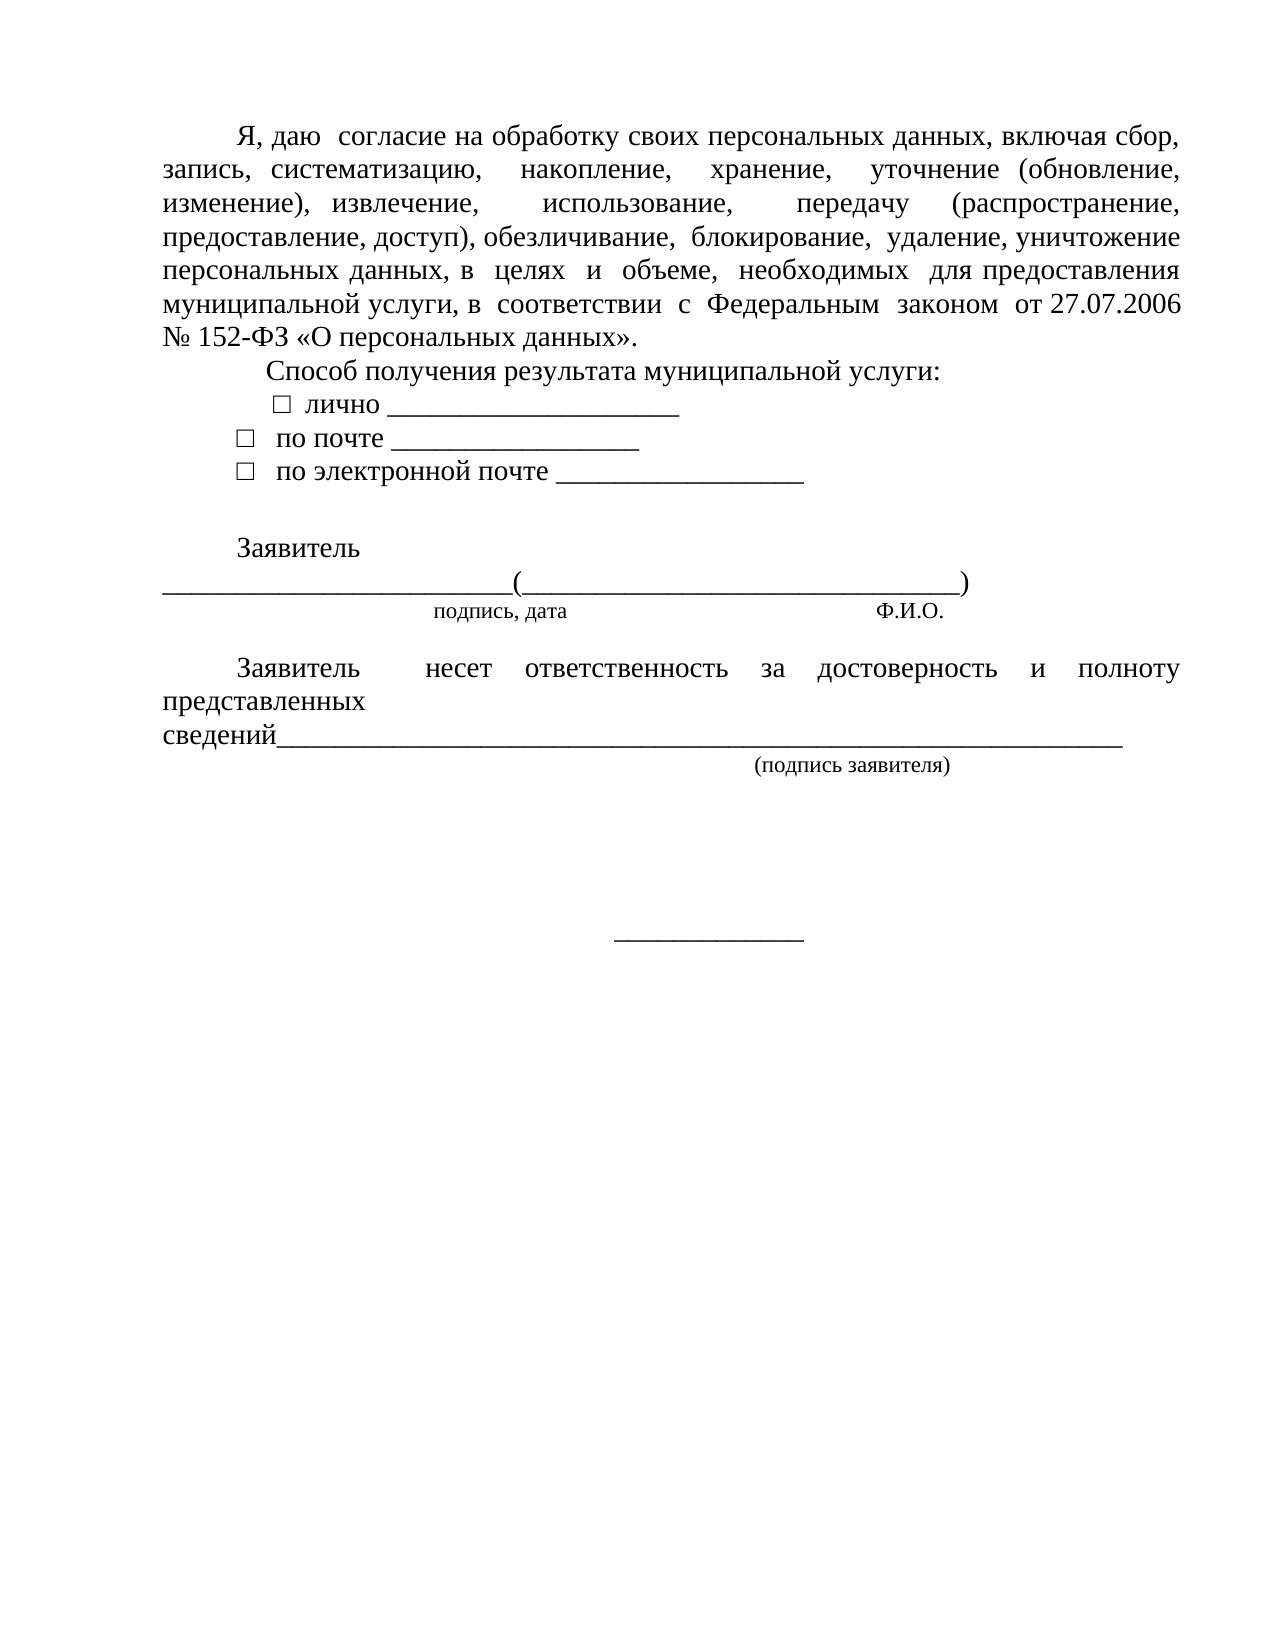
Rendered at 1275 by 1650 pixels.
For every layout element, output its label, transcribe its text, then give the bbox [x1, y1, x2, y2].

text □ лично ____________________ [162, 386, 1181, 420]
text подпись, дата Ф.И.О. [162, 597, 1181, 624]
text □ по электронной почте _________________ [162, 453, 1181, 487]
text Я, даю согласие на обработку своих персональных данных, включая сбор, запись, систематизацию, накопление, хранение, уточнение (обновление, изменение), извлечение, использование, передачу (распространение, предоставление, доступ), обезличивание, блокирование, удаление, уничтожение персональных данных, в целях и объеме, необходимых для предоставления муниципальной услуги, в соответствии с Федеральным законом от 27.07.2006 № 152-ФЗ «О персональных данных». [162, 118, 1181, 353]
text (подпись заявителя) [162, 751, 1181, 777]
text Заявитель ________________________(______________________________) [162, 530, 1181, 597]
text Заявитель несет ответственность за достоверность и полноту представленных сведений__________________________________________________________ [162, 650, 1181, 751]
text _____________ [162, 911, 1181, 945]
text Способ получения результата муниципальной услуги: [162, 353, 1181, 386]
text □ по почте _________________ [162, 420, 1181, 453]
